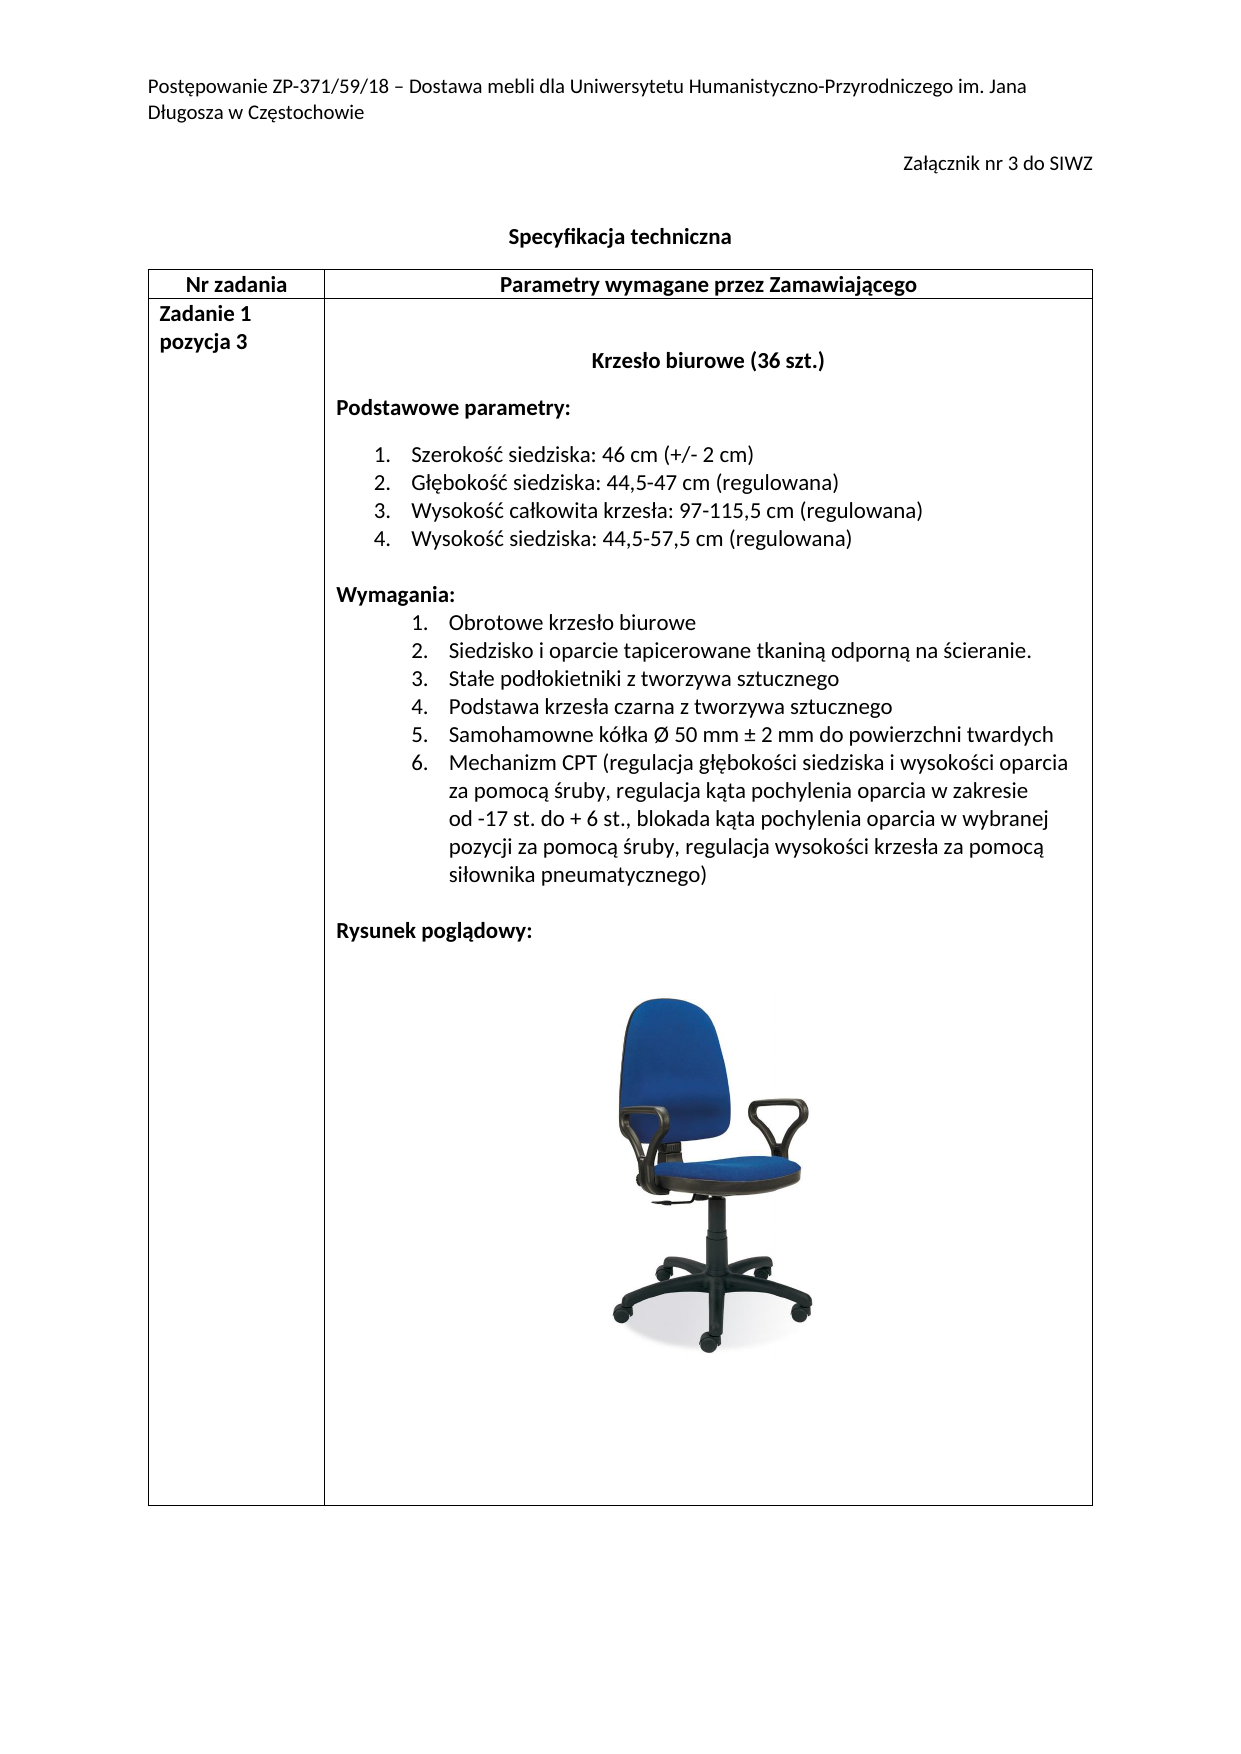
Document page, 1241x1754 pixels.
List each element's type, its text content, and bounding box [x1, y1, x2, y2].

table_cell Zadanie 1 pozycja 3 [149, 299, 324, 1505]
table_header Parametry wymagane przez Zamawiającego [325, 270, 1092, 298]
text Specyfikacja techniczna [148, 222, 1093, 250]
table_header Nr zadania [149, 270, 324, 298]
table_cell Krzesło biurowe (36 szt.) Podstawowe parametry: Szerokość siedziska: 46 cm (+/- 2 cm) Głębokość siedziska: 44,5-47 cm (regulowana) Wysokość całkowita krzesła: 97-115,5 cm (regulowana) Wysokość siedziska: 44,5-57,5 cm (regulowana) Wymagania: Obrotowe krzesło biurowe Siedzisko i oparcie tapicerowane tkaniną odporną na ścieranie. Stałe podłokietniki z tworzywa sztucznego Podstawa krzesła czarna z tworzywa sztucznego Samohamowne kółka Ø 50 mm ± 2 mm do powierzchni twardych Mechanizm CPT (regulacja głębokości siedziska i wysokości oparcia za pomocą śruby, regulacja kąta pochylenia oparcia w zakresie od -17 st. do + 6 st., blokada kąta pochylenia oparcia w wybranej pozycji za pomocą śruby, regulacja wysokości krzesła za pomocą siłownika pneumatycznego) Rysunek poglądowy: [325, 299, 1092, 1505]
